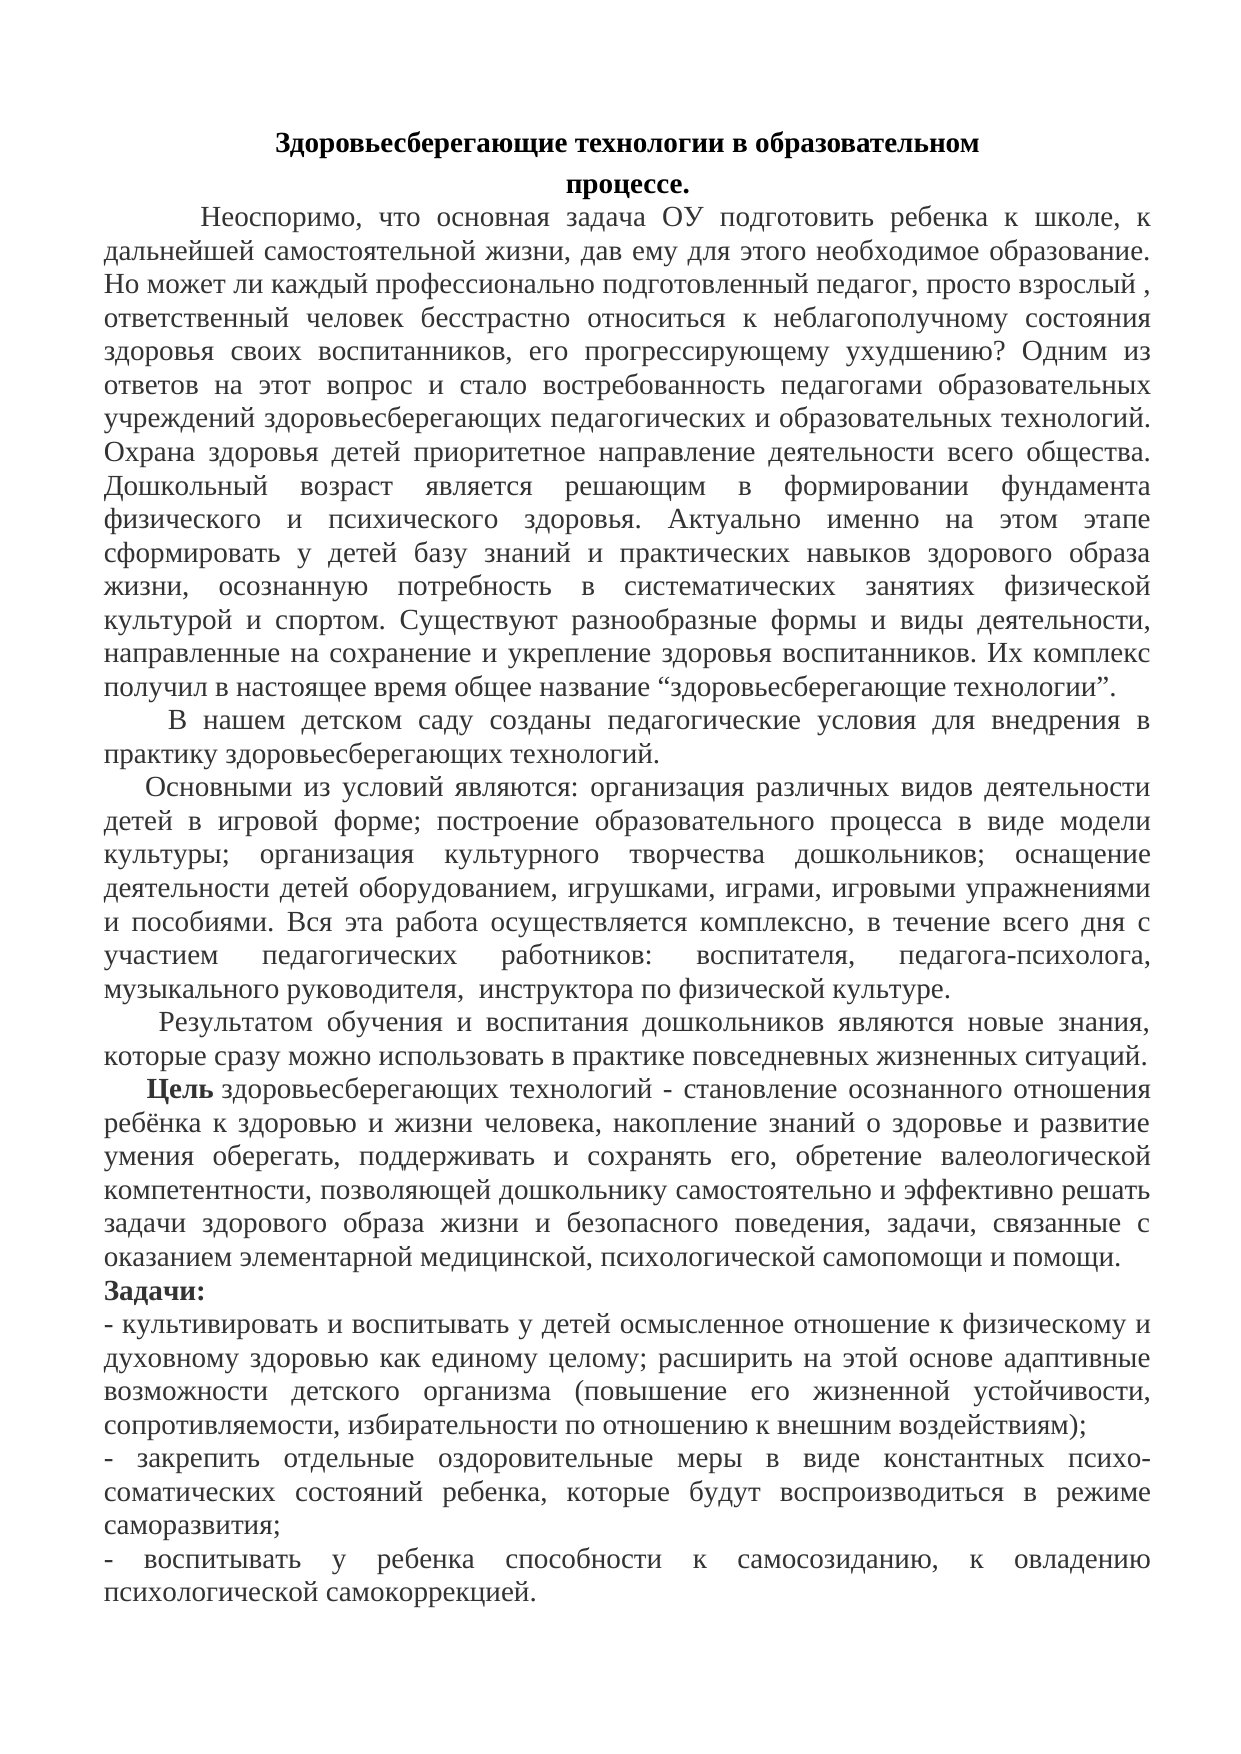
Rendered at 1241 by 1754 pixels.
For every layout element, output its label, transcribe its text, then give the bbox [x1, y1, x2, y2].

text - культивировать и воспитывать у детей осмысленное отношение к физическому и духовному здоровью как единому целому; расширить на этой основе адаптивные возможности детского организма (повышение его жизненной устойчивости, сопротивляемости, избирательности по отношению к внешним воздействиям); [103, 1306, 1152, 1440]
text процессе. [103, 159, 1152, 199]
text В нашем детском саду созданы педагогические условия для внедрения в практику здоровьесберегающих технологий. [103, 702, 1152, 769]
text Основными из условий являются: организация различных видов деятельности детей в игровой форме; построение образовательного процесса в виде модели культуры; организация культурного творчества дошкольников; оснащение деятельности детей оборудованием, игрушками, играми, игровыми упражнениями и пособиями. Вся эта работа осуществляется комплексно, в течение всего дня с участием педагогических работников: воспитателя, педагога-психолога, музыкального руководителя, инструктора по физической культуре. [103, 769, 1152, 1004]
text Цель здоровьесберегающих технологий - становление осознанного отношения ребёнка к здоровью и жизни человека, накопление знаний о здоровье и развитие умения оберегать, поддерживать и сохранять его, обретение валеологической компетентности, позволяющей дошкольнику самостоятельно и эффективно решать задачи здорового образа жизни и безопасного поведения, задачи, связанные с оказанием элементарной медицинской, психологической самопомощи и помощи. [103, 1071, 1152, 1273]
text - закрепить отдельные оздоровительные меры в виде константных психо- соматических состояний ребенка, которые будут воспроизводиться в режиме саморазвития; [103, 1440, 1152, 1541]
text - воспитывать у ребенка способности к самосозиданию, к овладению психологической самокоррекцией. [103, 1541, 1152, 1608]
text Здоровьесберегающие технологии в образовательном [103, 118, 1152, 159]
text Результатом обучения и воспитания дошкольников являются новые знания, которые сразу можно использовать в практике повседневных жизненных ситуаций. [103, 1004, 1152, 1071]
text Неоспоримо, что основная задача ОУ подготовить ребенка к школе, к дальнейшей самостоятельной жизни, дав ему для этого необходимое образование. Но может ли каждый профессионально подготовленный педагог, просто взрослый , ответственный человек бесстрастно относиться к неблагополучному состояния здоровья своих воспитанников, его прогрессирующему ухудшению? Одним из ответов на этот вопрос и стало востребованность педагогами образовательных учреждений здоровьесберегающих педагогических и образовательных технологий. Охрана здоровья детей приоритетное направление деятельности всего общества. Дошкольный возраст является решающим в формировании фундамента физического и психического здоровья. Актуально именно на этом этапе сформировать у детей базу знаний и практических навыков здорового образа жизни, осознанную потребность в систематических занятиях физической культурой и спортом. Существуют разнообразные формы и виды деятельности, направленные на сохранение и укрепление здоровья воспитанников. Их комплекс получил в настоящее время общее название “здоровьесберегающие технологии”. [103, 199, 1152, 702]
text Задачи: [103, 1273, 1152, 1306]
